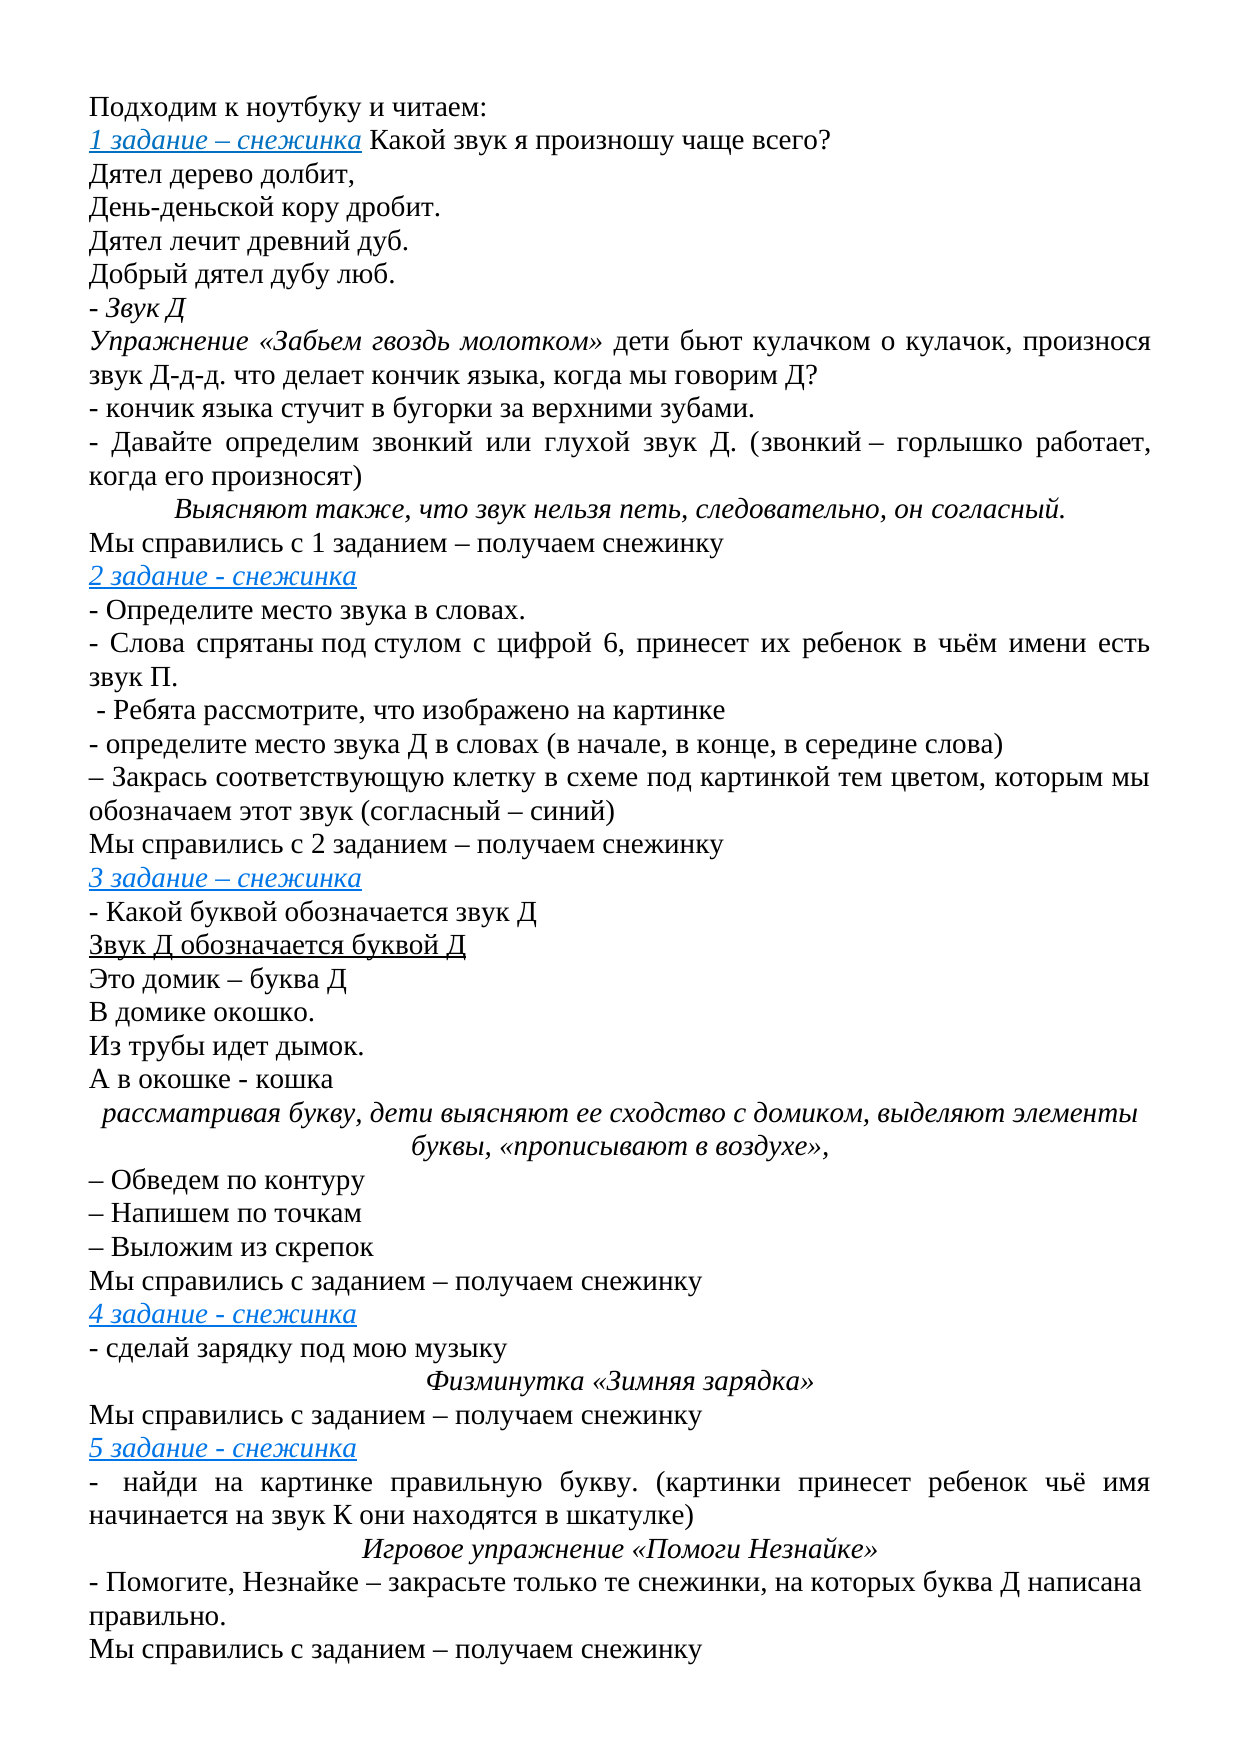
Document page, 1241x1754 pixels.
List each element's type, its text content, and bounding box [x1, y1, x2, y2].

text 3 задание – снежинка [89, 860, 1152, 894]
text Мы справились с заданием – получаем снежинку [89, 1263, 1152, 1296]
text – Закрась соответствующую клетку в схеме под картинкой тем цветом, которым мы обозначаем этот звук (согласный – синий) [89, 759, 1152, 827]
text - сделай зарядку под мою музыку [89, 1330, 1152, 1363]
text Подходим к ноутбуку и читаем: [89, 89, 1152, 122]
text - кончик языка стучит в бугорки за верхними зубами. [89, 391, 1152, 424]
text - определите место звука Д в словах (в начале, в конце, в середине слова) [89, 726, 1152, 759]
text - Слова спрятаны под стулом с цифрой 6, принесет их ребенок в чьём имени есть звук П. [89, 625, 1152, 692]
text А в окошке - кошка [89, 1061, 1152, 1095]
text Это домик – буква Д [89, 961, 1152, 994]
text Физминутка «Зимняя зарядка» [89, 1363, 1152, 1397]
text - Звук Д [89, 290, 1152, 323]
text - Ребята рассмотрите, что изображено на картинке [89, 692, 1152, 726]
text Дятел дерево долбит, [89, 156, 1152, 189]
text рассматривая букву, дети выясняют ее сходство с домиком, выделяют элементы буквы, «прописывают в воздухе», [89, 1095, 1152, 1162]
text - найди на картинке правильную букву. (картинки принесет ребенок чьё имя начинается на звук К они находятся в шкатулке) [89, 1464, 1152, 1531]
text Мы справились с 1 заданием – получаем снежинку [89, 525, 1152, 558]
text - Какой буквой обозначается звук Д [89, 894, 1152, 927]
text 5 задание - снежинка [89, 1430, 1152, 1464]
text Дятел лечит древний дуб. [89, 223, 1152, 256]
text 4 задание - снежинка [89, 1296, 1152, 1330]
text – Обведем по контуру [89, 1162, 1152, 1196]
text Мы справились с заданием – получаем снежинку [89, 1632, 1152, 1665]
text - Определите место звука в словах. [89, 592, 1152, 625]
text 2 задание - снежинка [89, 558, 1152, 592]
text Звук Д обозначается буквой Д [89, 927, 1152, 961]
text – Выложим из скрепок [89, 1229, 1152, 1263]
text Упражнение «Забьем гвоздь молотком» дети бьют кулачком о кулачок, произнося звук Д-д-д. что делает кончик языка, когда мы говорим Д? [89, 323, 1152, 391]
text Мы справились с 2 заданием – получаем снежинку [89, 827, 1152, 860]
text День-деньской кору дробит. [89, 189, 1152, 223]
text Добрый дятел дубу люб. [89, 256, 1152, 290]
text - Давайте определим звонкий или глухой звук Д. (звонкий – горлышко работает, когда его произносят) [89, 424, 1152, 491]
text Выясняют также, что звук нельзя петь, следовательно, он согласный. [89, 491, 1152, 525]
text 1 задание – снежинка Какой звук я произношу чаще всего? [89, 122, 1152, 156]
text Мы справились с заданием – получаем снежинку [89, 1397, 1152, 1430]
text – Напишем по точкам [89, 1196, 1152, 1229]
text Из трубы идет дымок. [89, 1028, 1152, 1061]
text - Помогите, Незнайке – закрасьте только те снежинки, на которых буква Д написана правильно. [89, 1564, 1152, 1632]
text В домике окошко. [89, 994, 1152, 1028]
text Игровое упражнение «Помоги Незнайке» [89, 1531, 1152, 1564]
